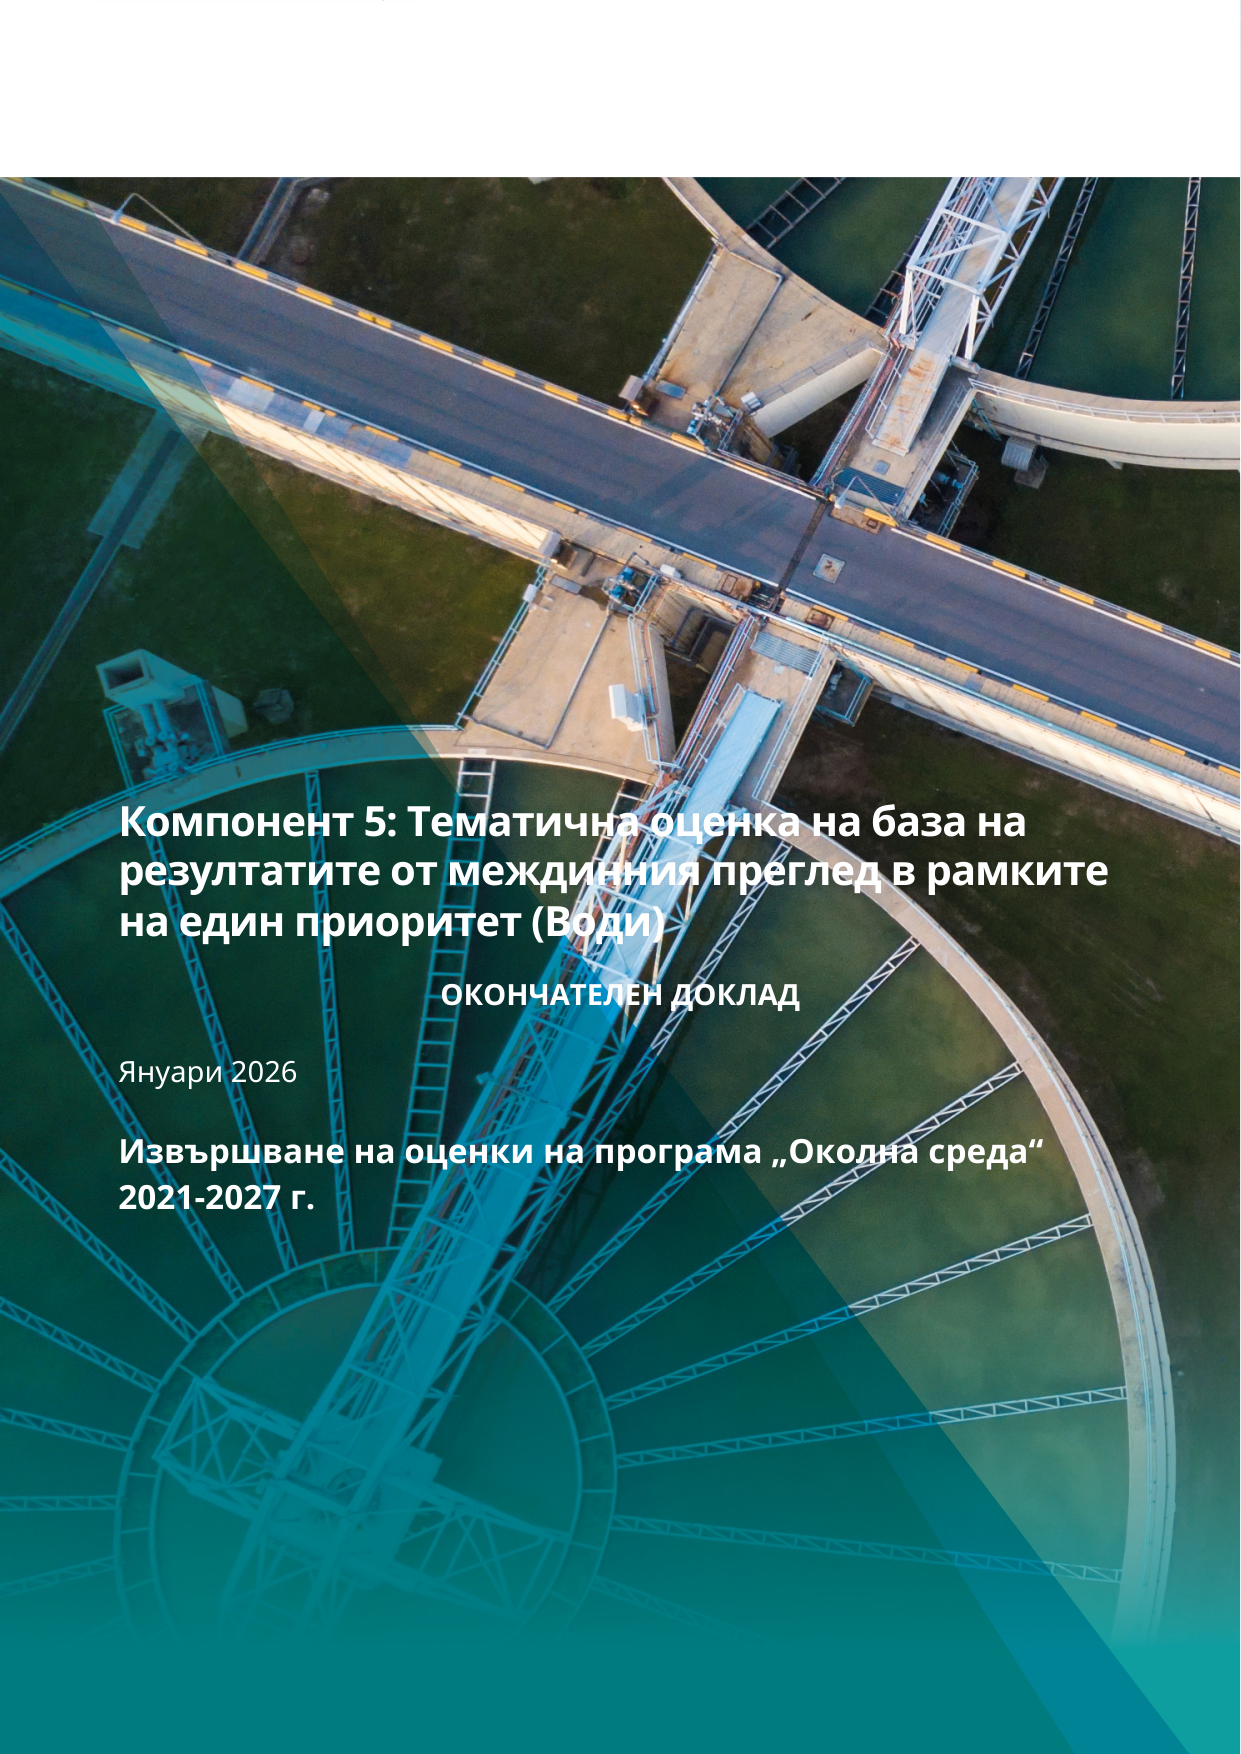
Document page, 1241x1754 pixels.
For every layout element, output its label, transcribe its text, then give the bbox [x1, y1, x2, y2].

text Извършване на оценки на програма „Околна среда“ 2021-2027 г. [118, 1128, 1122, 1219]
picture [0, 178, 1241, 1754]
text ОКОНЧАТЕЛЕН ДОКЛАД [118, 974, 1122, 1014]
picture [10, 932, 15, 942]
picture [5, 917, 11, 929]
title Компонент 5: Тематична оценка на база на резултатите от междинния преглед в рамките на един приоритет (Води) [118, 796, 1122, 949]
text Януари 2026 [118, 1051, 1122, 1091]
